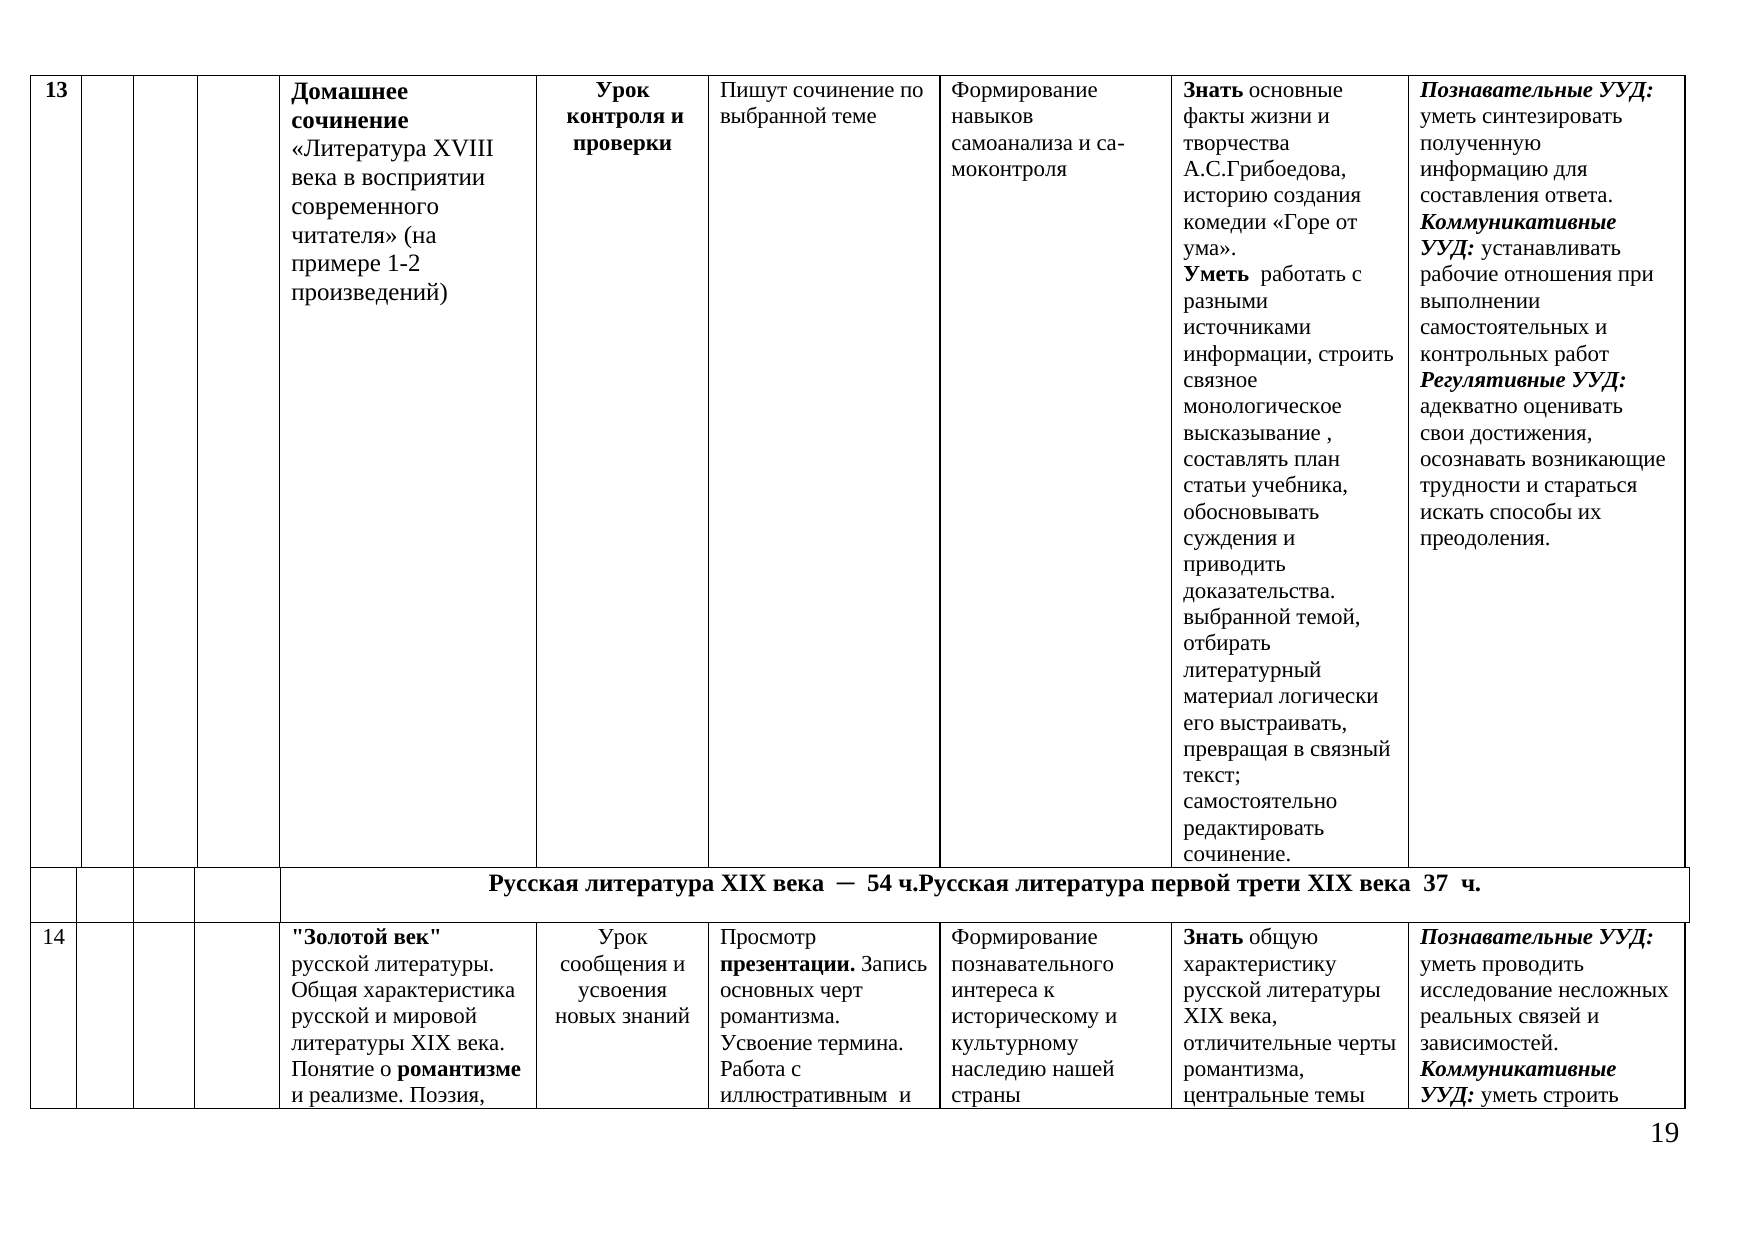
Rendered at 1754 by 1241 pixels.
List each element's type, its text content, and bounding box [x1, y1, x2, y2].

table_cell [134, 76, 197, 867]
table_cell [1409, 923, 1684, 1108]
table_cell [195, 923, 279, 1108]
table_cell 13 [31, 76, 81, 867]
table_cell [195, 868, 280, 922]
table_cell Знать основные факты жизни и творчества А.С.Грибоедова, историю создания комедии «Горе от ума». Уметь работать с разными источниками информации, строить связное монологическое высказывание , составлять план статьи учебника, обосновывать суждения и приводить доказательства. выбранной темой, отбирать литературный материал логически его выстраивать, превращая в связный текст; самостоятельно редактировать сочинение. [1172, 76, 1408, 867]
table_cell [709, 923, 939, 1108]
table_cell Домашнее сочинение «Литература XVIII века в восприятии современного читателя» (на примере 1-2 произведений) [280, 76, 536, 867]
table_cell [1172, 923, 1408, 1108]
table_cell 14 [31, 923, 76, 1108]
table_cell Формирование навыков самоанализа и самоконтроля [941, 76, 1171, 867]
table_cell Пишут сочинение по выбранной теме [709, 76, 939, 867]
table_cell [198, 76, 279, 867]
table_cell [77, 868, 133, 922]
table_cell [82, 76, 133, 867]
table_cell [134, 923, 194, 1108]
table_cell [31, 868, 76, 922]
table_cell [280, 923, 536, 1108]
table_cell [77, 923, 133, 1108]
table_cell Урок контроля и проверки [537, 76, 708, 867]
table_cell Русская литература XIX века ─ 54 ч.Русская литература первой трети XIX века 37 ч. [281, 868, 1689, 922]
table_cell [941, 923, 1171, 1108]
table_cell [134, 868, 194, 922]
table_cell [537, 923, 708, 1108]
table_cell Познавательные УУД: уметь синтезировать полученную информацию для составления ответа. Коммуникативные УУД: устанавливать рабочие отношения при выполнении самостоятельных и контрольных работ Регулятивные УУД: адекватно оценивать свои достижения, осознавать возникающие трудности и стараться искать способы их преодоления. [1409, 76, 1684, 867]
